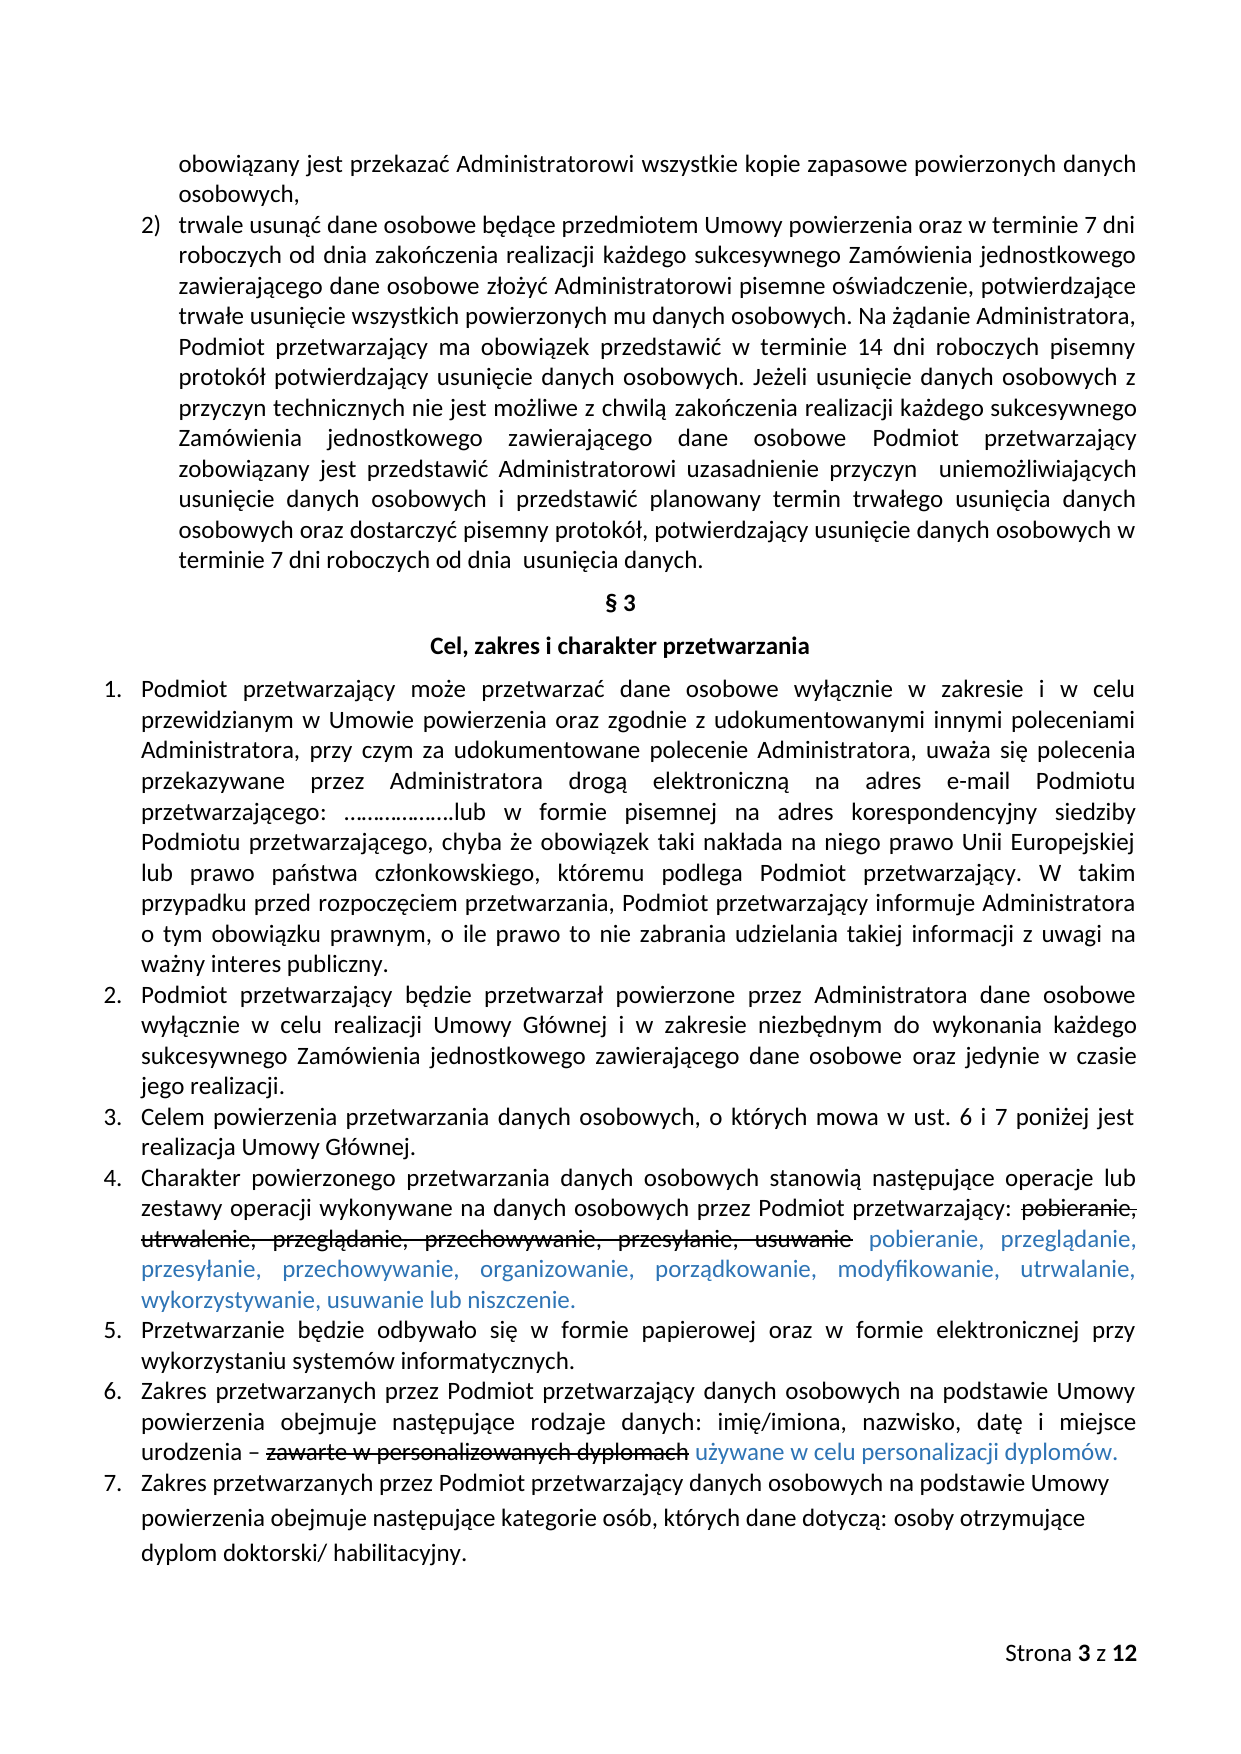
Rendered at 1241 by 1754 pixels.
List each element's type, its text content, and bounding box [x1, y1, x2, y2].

list Zakres przetwarzanych przez Podmiot przetwarzający danych osobowych na podstawie Umowy powierzenia obejmuje następujące kategorie osób, których dane dotyczą: osoby otrzymujące dyplom doktorski/ habilitacyjny. [103, 1467, 1137, 1568]
list Charakter powierzonego przetwarzania danych osobowych stanowią następujące operacje lub zestawy operacji wykonywane na danych osobowych przez Podmiot przetwarzający: pobieranie, utrwalenie, przeglądanie, przechowywanie, przesyłanie, usuwanie pobieranie, przeglądanie, przesyłanie, przechowywanie, organizowanie, porządkowanie, modyfikowanie, utrwalanie, wykorzystywanie, usuwanie lub niszczenie. [103, 1162, 1137, 1314]
text Cel, zakres i charakter przetwarzania [103, 631, 1137, 661]
list Podmiot przetwarzający będzie przetwarzał powierzone przez Administratora dane osobowe wyłącznie w celu realizacji Umowy Głównej i w zakresie niezbędnym do wykonania każdego sukcesywnego Zamówienia jednostkowego zawierającego dane osobowe oraz jedynie w czasie jego realizacji. [103, 979, 1137, 1101]
list Przetwarzanie będzie odbywało się w formie papierowej oraz w formie elektronicznej przy wykorzystaniu systemów informatycznych. [103, 1314, 1137, 1376]
list Zakres przetwarzanych przez Podmiot przetwarzający danych osobowych na podstawie Umowy powierzenia obejmuje następujące rodzaje danych: imię/imiona, nazwisko, datę i miejsce urodzenia – zawarte w personalizowanych dyplomach używane w celu personalizacji dyplomów. [103, 1376, 1137, 1467]
text § 3 [103, 587, 1137, 618]
list Podmiot przetwarzający może przetwarzać dane osobowe wyłącznie w zakresie i w celu przewidzianym w Umowie powierzenia oraz zgodnie z udokumentowanymi innymi poleceniami Administratora, przy czym za udokumentowane polecenie Administratora, uważa się polecenia przekazywane przez Administratora drogą elektroniczną na adres e-mail Podmiotu przetwarzającego: ……………….lub w formie pisemnej na adres korespondencyjny siedziby Podmiotu przetwarzającego, chyba że obowiązek taki nakłada na niego prawo Unii Europejskiej lub prawo państwa członkowskiego, któremu podlega Podmiot przetwarzający. W takim przypadku przed rozpoczęciem przetwarzania, Podmiot przetwarzający informuje Administratora o tym obowiązku prawnym, o ile prawo to nie zabrania udzielania takiej informacji z uwagi na ważny interes publiczny. [103, 673, 1137, 979]
list Celem powierzenia przetwarzania danych osobowych, o których mowa w ust. 6 i 7 poniżej jest realizacja Umowy Głównej. [103, 1101, 1137, 1162]
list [141, 148, 1137, 209]
list trwale usunąć dane osobowe będące przedmiotem Umowy powierzenia oraz w terminie 7 dni roboczych od dnia zakończenia realizacji każdego sukcesywnego Zamówienia jednostkowego zawierającego dane osobowe złożyć Administratorowi pisemne oświadczenie, potwierdzające trwałe usunięcie wszystkich powierzonych mu danych osobowych. Na żądanie Administratora, Podmiot przetwarzający ma obowiązek przedstawić w terminie 14 dni roboczych pisemny protokół potwierdzający usunięcie danych osobowych. Jeżeli usunięcie danych osobowych z przyczyn technicznych nie jest możliwe z chwilą zakończenia realizacji każdego sukcesywnego Zamówienia jednostkowego zawierającego dane osobowe Podmiot przetwarzający zobowiązany jest przedstawić Administratorowi uzasadnienie przyczyn uniemożliwiających usunięcie danych osobowych i przedstawić planowany termin trwałego usunięcia danych osobowych oraz dostarczyć pisemny protokół, potwierdzający usunięcie danych osobowych w terminie 7 dni roboczych od dnia usunięcia danych. [141, 209, 1137, 575]
